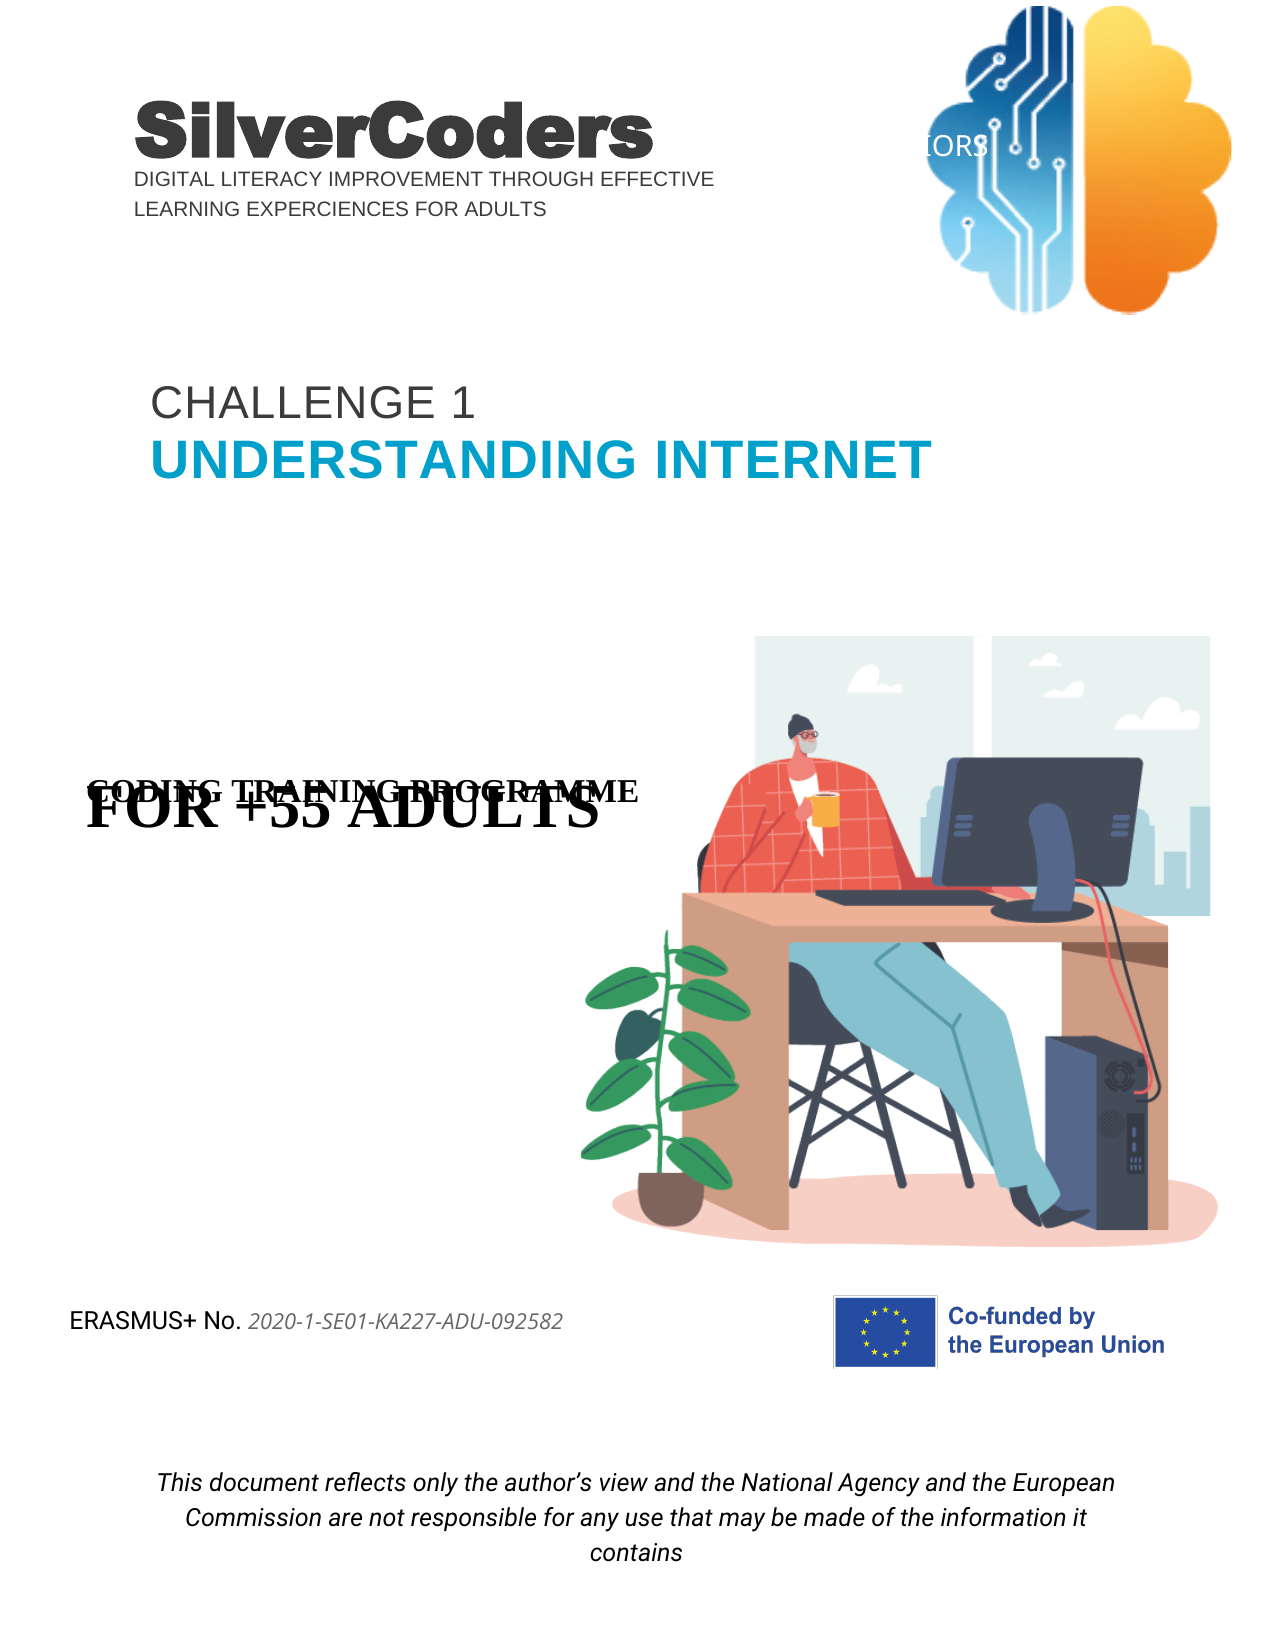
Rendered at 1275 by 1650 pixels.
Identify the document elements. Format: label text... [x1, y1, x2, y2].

picture [926, 6, 1232, 315]
picture [580, 636, 1219, 1247]
subtitle Challenge 1 UNDERSTANDING INTERNET [150, 375, 1125, 490]
picture [831, 1290, 1186, 1375]
